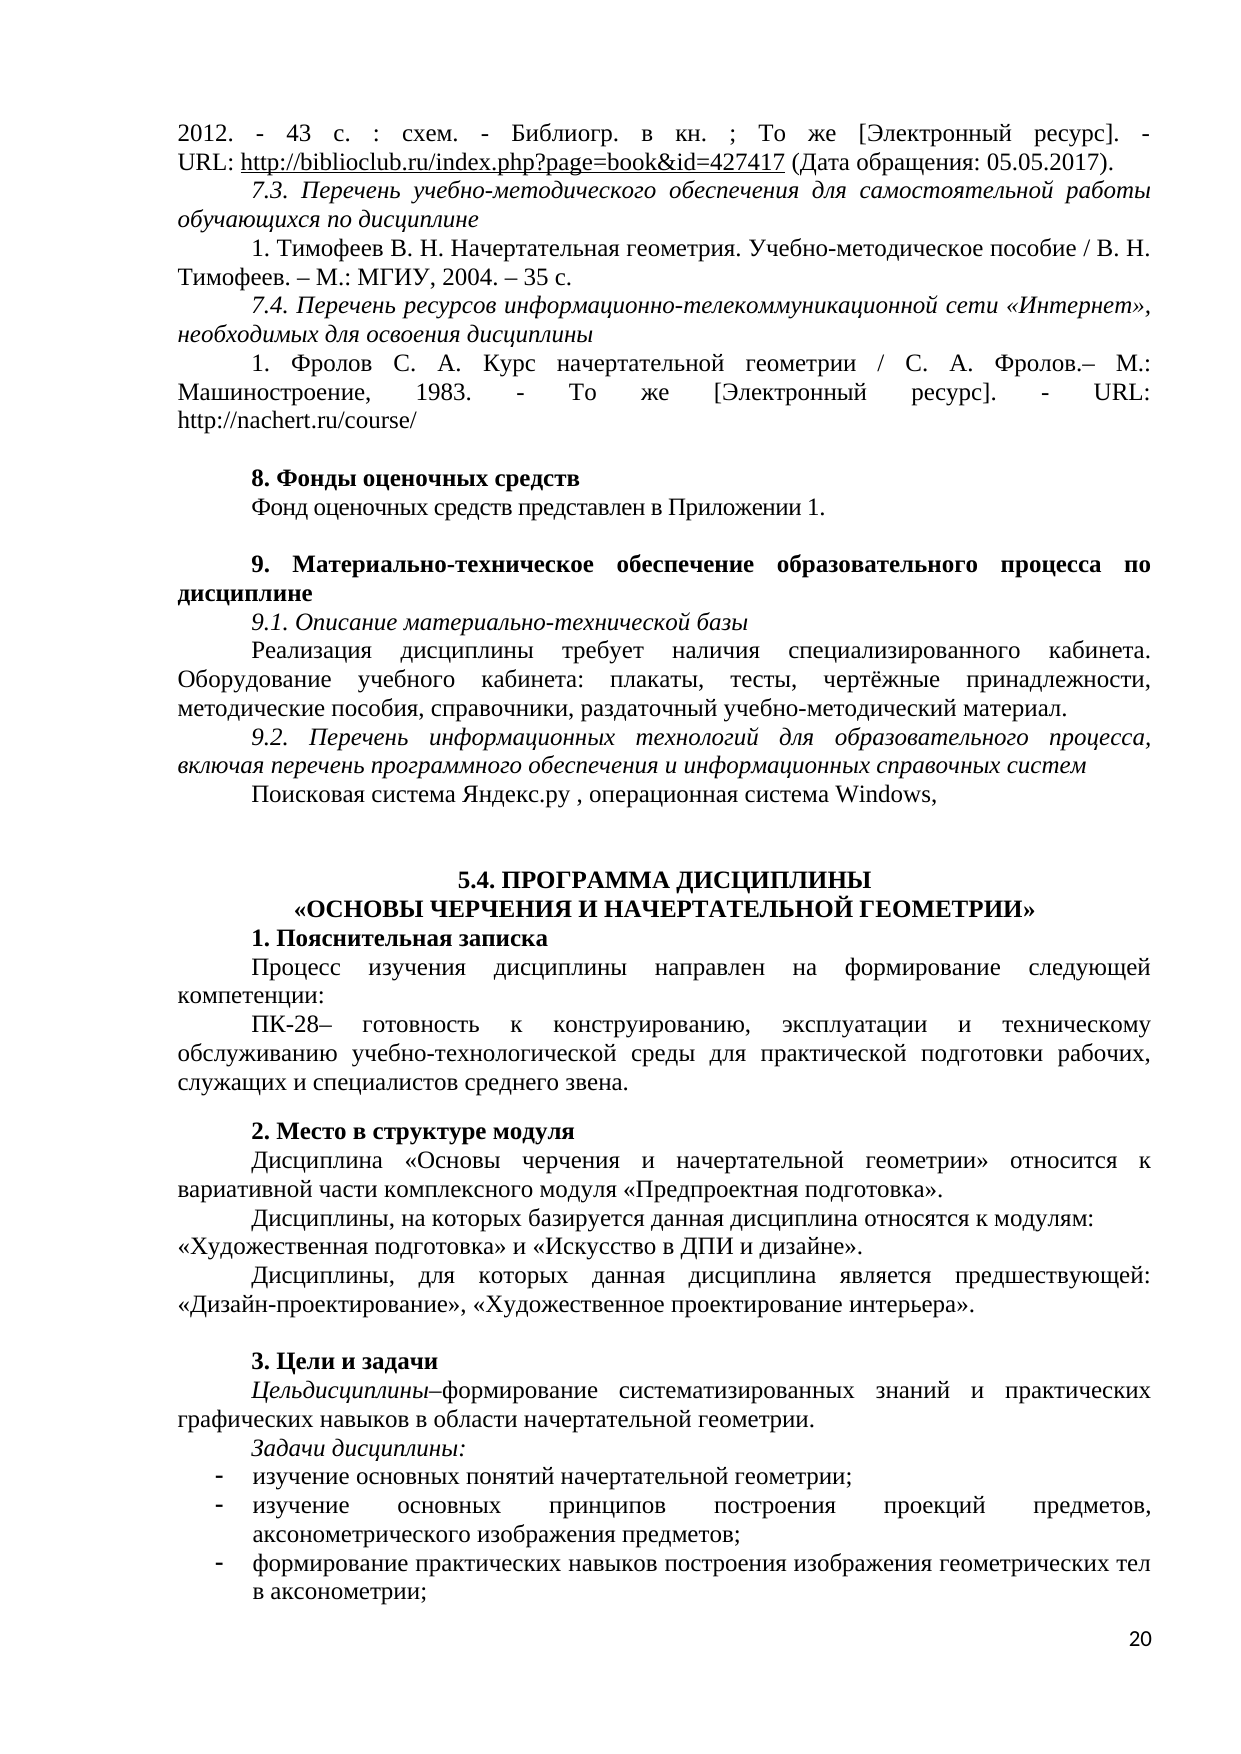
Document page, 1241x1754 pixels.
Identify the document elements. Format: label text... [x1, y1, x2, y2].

text «Художественная подготовка» и «Искусство в ДПИ и дизайне». [177, 1231, 1152, 1260]
text Дисциплина «Основы черчения и начертательной геометрии» относится к вариативной части комплексного модуля «Предпроектная подготовка». [177, 1145, 1152, 1203]
text 3. Цели и задачи [177, 1346, 1152, 1375]
list формирование практических навыков построения изображения геометрических тел в аксонометрии; [215, 1548, 1152, 1605]
text Дисциплины, для которых данная дисциплина является предшествующей: «Дизайн-проектирование», «Художественное проектирование интерьера». [177, 1260, 1152, 1318]
text Задачи дисциплины: [177, 1433, 1152, 1461]
text 1. Пояснительная записка [177, 923, 1152, 952]
text Дисциплины, на которых базируется данная дисциплина относятся к модулям: [177, 1203, 1152, 1231]
text Реализация дисциплины требует наличия специализированного кабинета. Оборудование учебного кабинета: плакаты, тесты, чертёжные принадлежности, методические пособия, справочники, раздаточный учебно-методический материал. [177, 636, 1152, 722]
text 2. Место в структуре модуля [177, 1116, 1152, 1145]
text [177, 118, 1152, 176]
text 5.4. ПРОГРАММА ДИСЦИПЛИНЫ [177, 866, 1152, 894]
text 9.1. Описание материально-технической базы [177, 607, 1152, 636]
text 1. Тимофеев В. Н. Начертательная геометрия. Учебно-методическое пособие / В. Н. Тимофеев. – М.: МГИУ, 2004. – 35 с. [177, 233, 1152, 291]
text ПК-28– готовность к конструированию, эксплуатации и техническому обслуживанию учебно-технологической среды для практической подготовки рабочих, служащих и специалистов среднего звена. [177, 1009, 1152, 1096]
text 1. Фролов С. А. Курс начертательной геометрии / С. А. Фролов.– М.: Машиностроение, 1983. - То же [Электронный ресурс]. - URL: http://nachert.ru/course/ [177, 348, 1152, 434]
text Фонд оценочных средств представлен в Приложении 1. [177, 492, 1152, 521]
text 7.4. Перечень ресурсов информационно-телекоммуникационной сети «Интернет», необходимых для освоения дисциплины [177, 291, 1152, 348]
text 9.2. Перечень информационных технологий для образовательного процесса, включая перечень программного обеспечения и информационных справочных систем [177, 722, 1152, 779]
list изучение основных понятий начертательной геометрии; [215, 1461, 1152, 1490]
text «ОСНОВЫ ЧЕРЧЕНИЯ И НАЧЕРТАТЕЛЬНОЙ ГЕОМЕТРИИ» [177, 894, 1152, 923]
text Цельдисциплины–формирование систематизированных знаний и практических графических навыков в области начертательной геометрии. [177, 1375, 1152, 1433]
text 9. Материально-техническое обеспечение образовательного процесса по дисциплине [177, 549, 1152, 607]
text Поисковая система Яндекс.ру , операционная система Windows, [177, 779, 1152, 808]
text 7.3. Перечень учебно-методического обеспечения для самостоятельной работы обучающихся по дисциплине [177, 176, 1152, 233]
text 8. Фонды оценочных средств [177, 463, 1152, 492]
list изучение основных принципов построения проекций предметов, аксонометрического изображения предметов; [215, 1490, 1152, 1548]
text Процесс изучения дисциплины направлен на формирование следующей компетенции: [177, 952, 1152, 1009]
